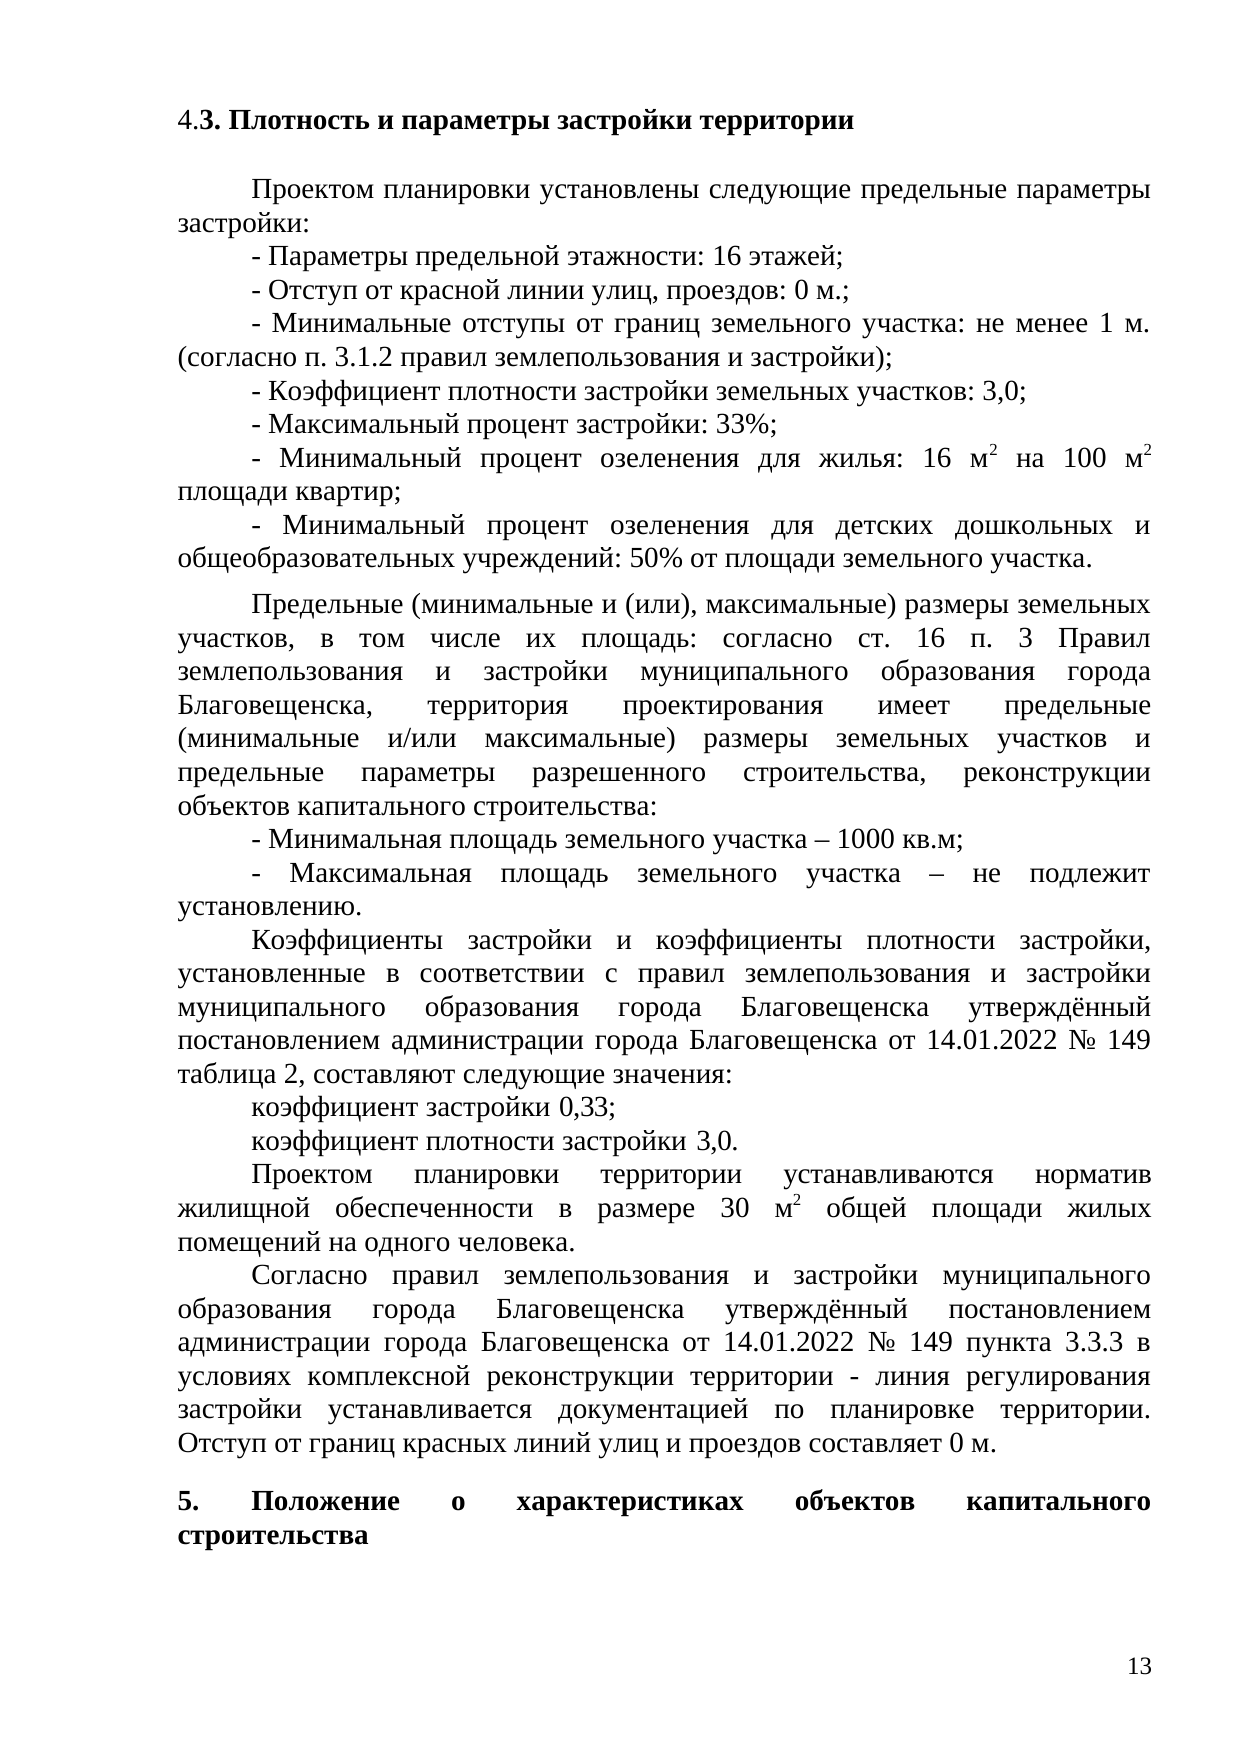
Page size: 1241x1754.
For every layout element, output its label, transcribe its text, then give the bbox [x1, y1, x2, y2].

text - Минимальная площадь земельного участка – 1000 кв.м; [177, 821, 1152, 855]
text Согласно правил землепользования и застройки муниципального образования города Благовещенска утверждённый постановлением администрации города Благовещенска от 14.01.2022 № 149 пункта 3.3.3 в условиях комплексной реконструкции территории - линия регулирования застройки устанавливается документацией по планировке территории. Отступ от границ красных линий улиц и проездов составляет 0 м. [177, 1257, 1152, 1458]
text коэффициент плотности застройки 3,0. [177, 1123, 1152, 1157]
text Коэффициенты застройки и коэффициенты плотности застройки, установленные в соответствии с правил землепользования и застройки муниципального образования города Благовещенска утверждённый постановлением администрации города Благовещенска от 14.01.2022 № 149 таблица 2, составляют следующие значения: [177, 922, 1152, 1089]
text - Минимальные отступы от границ земельного участка: не менее 1 м. (согласно п. 3.1.2 правил землепользования и застройки); [177, 306, 1152, 373]
text коэффициент застройки 0,33; [177, 1089, 1152, 1123]
text - Максимальная площадь земельного участка – не подлежит установлению. [177, 855, 1152, 922]
text - Отступ от красной линии улиц, проездов: 0 м.; [177, 272, 1152, 306]
text - Параметры предельной этажности: 16 этажей; [177, 238, 1152, 272]
subtitle 4.3. Плотность и параметры застройки территории [177, 102, 1152, 136]
text Проектом планировки установлены следующие предельные параметры застройки: [177, 171, 1152, 238]
text - Минимальный процент озеленения для детских дошкольных и общеобразовательных учреждений: 50% от площади земельного участка. [177, 507, 1152, 574]
text Предельные (минимальные и (или), максимальные) размеры земельных участков, в том числе их площадь: согласно ст. 16 п. 3 Правил землепользования и застройки муниципального образования города Благовещенска, территория проектирования имеет предельные (минимальные и/или максимальные) размеры земельных участков и предельные параметры разрешенного строительства, реконструкции объектов капитального строительства: [177, 586, 1152, 821]
text - Максимальный процент застройки: 33%; [177, 406, 1152, 440]
text - Коэффициент плотности застройки земельных участков: 3,0; [177, 373, 1152, 406]
text Проектом планировки территории устанавливаются норматив жилищной обеспеченности в размере 30 м2 общей площади жилых помещений на одного человека. [177, 1157, 1152, 1257]
text - Минимальный процент озеленения для жилья: 16 м2 на 100 м2 площади квартир; [177, 440, 1152, 507]
list Положение о характеристиках объектов капитального строительства [177, 1483, 1152, 1551]
